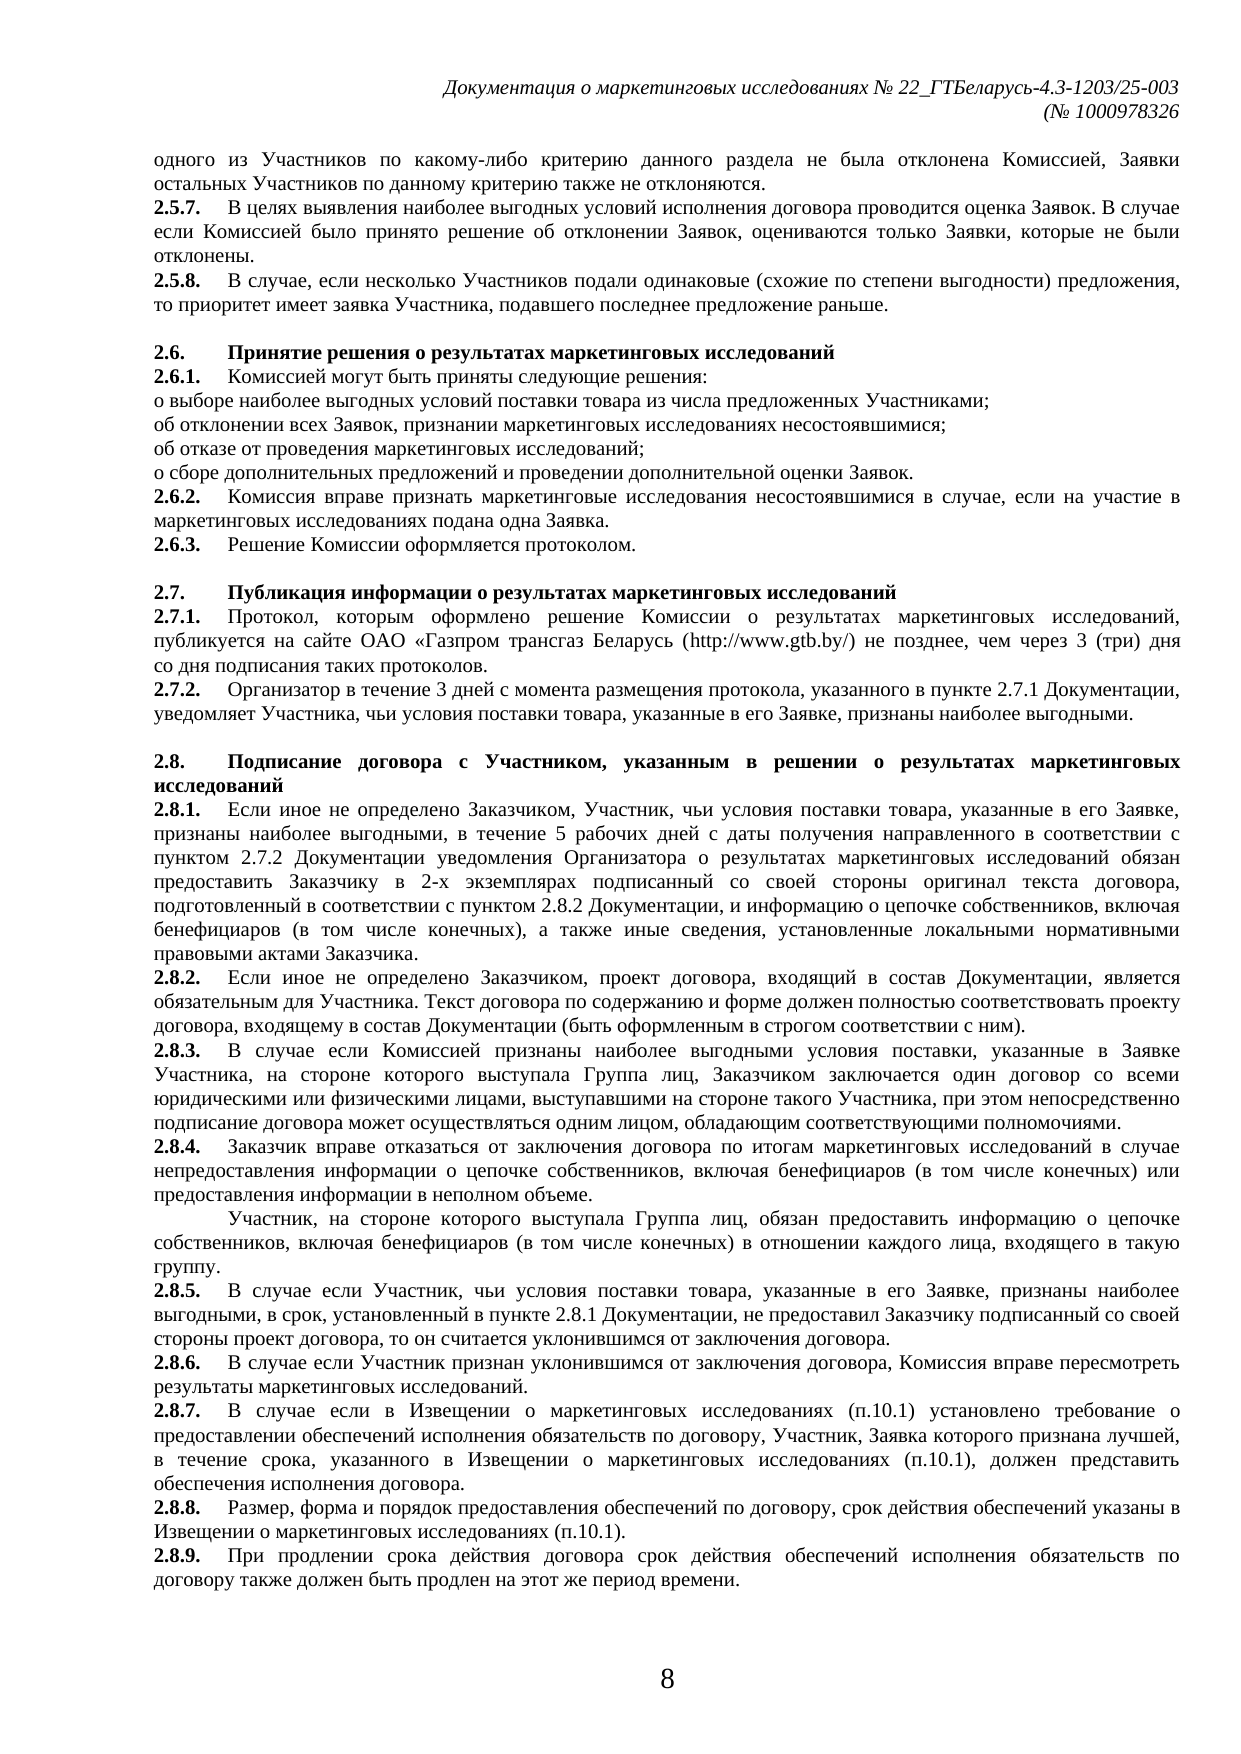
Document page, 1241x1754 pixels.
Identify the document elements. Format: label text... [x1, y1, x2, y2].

list Если иное не определено Заказчиком, Участник, чьи условия поставки товара, указанные в его Заявке, признаны наиболее выгодными, в течение 5 рабочих дней с даты получения направленного в соответствии с пунктом 2.7.2 Документации уведомления Организатора о результатах маркетинговых исследований обязан предоставить Заказчику в 2-х экземплярах подписанный со своей стороны оригинал текста договора, подготовленный в соответствии с пунктом 2.8.2 Документации, и информацию о цепочке собственников, включая бенефициаров (в том числе конечных), а также иные сведения, установленные локальными нормативными правовыми актами Заказчика. [153, 797, 1181, 965]
list Протокол, которым оформлено решение Комиссии о результатах маркетинговых исследований, публикуется на сайте ОАО «Газпром трансгаз Беларусь (http://www.gtb.by/) не позднее, чем через 3 (три) дня со дня подписания таких протоколов. [153, 604, 1181, 677]
list Комиссия вправе признать маркетинговые исследования несостоявшимися в случае, если на участие в маркетинговых исследованиях подана одна Заявка. [153, 484, 1181, 532]
list В случае если Участник признан уклонившимся от заключения договора, Комиссия вправе пересмотреть результаты маркетинговых исследований. [153, 1350, 1181, 1398]
list В целях выявления наиболее выгодных условий исполнения договора проводится оценка Заявок. В случае если Комиссией было принято решение об отклонении Заявок, оцениваются только Заявки, которые не были отклонены. [153, 195, 1181, 267]
list Организатор в течение 3 дней с момента размещения протокола, указанного в пункте 2.7.1 Документации, уведомляет Участника, чьи условия поставки товара, указанные в его Заявке, признаны наиболее выгодными. [153, 677, 1181, 725]
list Если иное не определено Заказчиком, проект договора, входящий в состав Документации, является обязательным для Участника. Текст договора по содержанию и форме должен полностью соответствовать проекту договора, входящему в состав Документации (быть оформленным в строгом соответствии с ним). [153, 965, 1181, 1037]
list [153, 147, 1181, 195]
text о выборе наиболее выгодных условий поставки товара из числа предложенных Участниками; [153, 388, 1181, 412]
list Подписание договора с Участником, указанным в решении о результатах маркетинговых исследований [153, 749, 1181, 797]
list В случае если Участник, чьи условия поставки товара, указанные в его Заявке, признаны наиболее выгодными, в срок, установленный в пункте 2.8.1 Документации, не предоставил Заказчику подписанный со своей стороны проект договора, то он считается уклонившимся от заключения договора. [153, 1278, 1181, 1350]
list Публикация информации о результатах маркетинговых исследований [153, 580, 1181, 604]
text об отклонении всех Заявок, признании маркетинговых исследованиях несостоявшимися; [153, 412, 1181, 436]
list В случае, если несколько Участников подали одинаковые (схожие по степени выгодности) предложения, то приоритет имеет заявка Участника, подавшего последнее предложение раньше. [153, 267, 1181, 316]
text об отказе от проведения маркетинговых исследований; [153, 436, 1181, 460]
list Принятие решения о результатах маркетинговых исследований [153, 340, 1181, 364]
list Заказчик вправе отказаться от заключения договора по итогам маркетинговых исследований в случае непредоставления информации о цепочке собственников, включая бенефициаров (в том числе конечных) или предоставления информации в неполном объеме. [153, 1134, 1181, 1206]
list В случае если Комиссией признаны наиболее выгодными условия поставки, указанные в Заявке Участника, на стороне которого выступала Группа лиц, Заказчиком заключается один договор со всеми юридическими или физическими лицами, выступавшими на стороне такого Участника, при этом непосредственно подписание договора может осуществляться одним лицом, обладающим соответствующими полномочиями. [153, 1037, 1181, 1134]
list В случае если в Извещении о маркетинговых исследованиях (п.10.1) установлено требование о предоставлении обеспечений исполнения обязательств по договору, Участник, Заявка которого признана лучшей, в течение срока, указанного в Извещении о маркетинговых исследованиях (п.10.1), должен представить обеспечения исполнения договора. [153, 1398, 1181, 1495]
text о сборе дополнительных предложений и проведении дополнительной оценки Заявок. [153, 460, 1181, 484]
list Размер, форма и порядок предоставления обеспечений по договору, срок действия обеспечений указаны в Извещении о маркетинговых исследованиях (п.10.1). [153, 1495, 1181, 1543]
list При продлении срока действия договора срок действия обеспечений исполнения обязательств по договору также должен быть продлен на этот же период времени. [153, 1543, 1181, 1591]
list Решение Комиссии оформляется протоколом. [153, 532, 1181, 556]
text Участник, на стороне которого выступала Группа лиц, обязан предоставить информацию о цепочке собственников, включая бенефициаров (в том числе конечных) в отношении каждого лица, входящего в такую группу. [153, 1206, 1181, 1278]
list Комиссией могут быть приняты следующие решения: [153, 364, 1181, 388]
